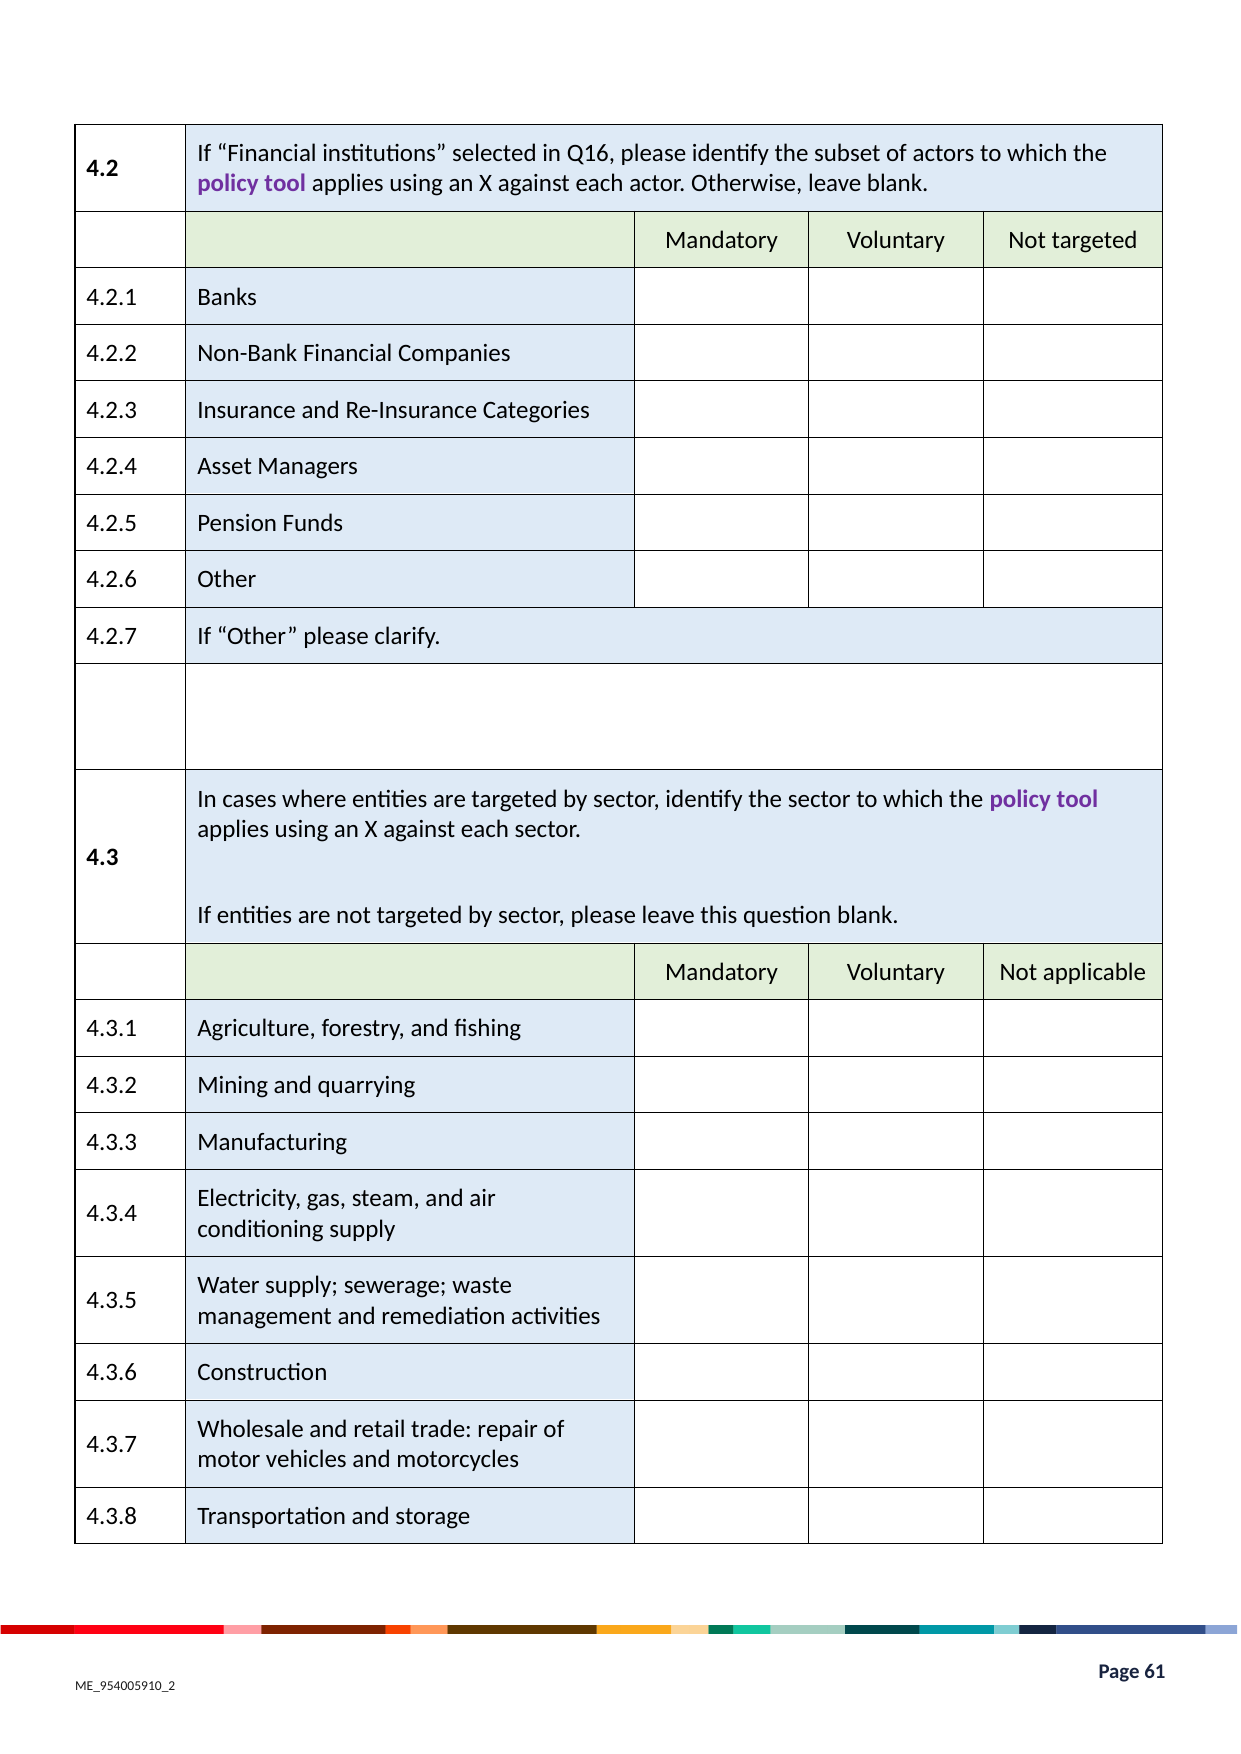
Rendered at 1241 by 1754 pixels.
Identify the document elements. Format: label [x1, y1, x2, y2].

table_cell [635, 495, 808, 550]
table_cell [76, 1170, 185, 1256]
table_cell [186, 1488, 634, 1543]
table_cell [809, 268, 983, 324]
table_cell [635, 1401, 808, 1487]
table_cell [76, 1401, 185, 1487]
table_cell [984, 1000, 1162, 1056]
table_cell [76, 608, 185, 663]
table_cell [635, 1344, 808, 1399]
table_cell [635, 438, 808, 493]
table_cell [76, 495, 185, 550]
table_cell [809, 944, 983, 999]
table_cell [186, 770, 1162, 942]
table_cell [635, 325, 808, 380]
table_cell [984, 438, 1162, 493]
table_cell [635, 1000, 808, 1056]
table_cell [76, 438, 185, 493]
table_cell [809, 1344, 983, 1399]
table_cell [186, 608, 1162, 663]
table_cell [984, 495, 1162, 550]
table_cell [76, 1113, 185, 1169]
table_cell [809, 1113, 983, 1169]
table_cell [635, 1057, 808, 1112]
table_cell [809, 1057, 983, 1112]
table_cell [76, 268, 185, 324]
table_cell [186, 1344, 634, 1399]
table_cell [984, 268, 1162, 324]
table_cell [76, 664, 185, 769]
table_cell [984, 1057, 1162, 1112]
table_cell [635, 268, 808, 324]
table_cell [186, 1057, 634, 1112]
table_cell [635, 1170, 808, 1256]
picture [0, 1625, 1236, 1634]
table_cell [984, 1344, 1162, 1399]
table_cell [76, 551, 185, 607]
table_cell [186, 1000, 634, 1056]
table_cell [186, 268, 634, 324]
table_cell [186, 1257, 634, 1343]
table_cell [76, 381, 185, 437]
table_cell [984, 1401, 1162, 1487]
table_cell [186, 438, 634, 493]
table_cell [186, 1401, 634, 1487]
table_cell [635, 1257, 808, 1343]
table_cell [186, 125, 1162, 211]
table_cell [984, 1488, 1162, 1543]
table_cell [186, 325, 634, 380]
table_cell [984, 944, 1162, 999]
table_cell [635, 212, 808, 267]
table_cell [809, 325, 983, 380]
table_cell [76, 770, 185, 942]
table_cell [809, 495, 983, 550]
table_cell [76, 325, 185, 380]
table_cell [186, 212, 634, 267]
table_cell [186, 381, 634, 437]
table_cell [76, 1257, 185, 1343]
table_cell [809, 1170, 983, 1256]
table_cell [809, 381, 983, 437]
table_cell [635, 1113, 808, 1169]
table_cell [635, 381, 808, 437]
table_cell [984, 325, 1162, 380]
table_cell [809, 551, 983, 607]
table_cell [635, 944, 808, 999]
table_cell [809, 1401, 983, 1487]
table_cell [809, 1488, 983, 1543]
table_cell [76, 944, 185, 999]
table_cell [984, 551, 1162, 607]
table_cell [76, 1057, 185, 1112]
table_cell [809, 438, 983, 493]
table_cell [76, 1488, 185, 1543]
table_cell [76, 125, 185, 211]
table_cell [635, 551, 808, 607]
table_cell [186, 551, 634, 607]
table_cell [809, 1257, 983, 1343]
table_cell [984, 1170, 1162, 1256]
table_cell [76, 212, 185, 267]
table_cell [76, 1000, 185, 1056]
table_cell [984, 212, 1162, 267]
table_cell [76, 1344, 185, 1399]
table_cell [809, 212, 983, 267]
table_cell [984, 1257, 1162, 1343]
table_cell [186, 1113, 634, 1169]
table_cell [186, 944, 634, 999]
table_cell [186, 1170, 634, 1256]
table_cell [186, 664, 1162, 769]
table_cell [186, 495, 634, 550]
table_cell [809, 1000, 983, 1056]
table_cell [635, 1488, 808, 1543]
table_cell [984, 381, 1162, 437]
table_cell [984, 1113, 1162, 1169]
